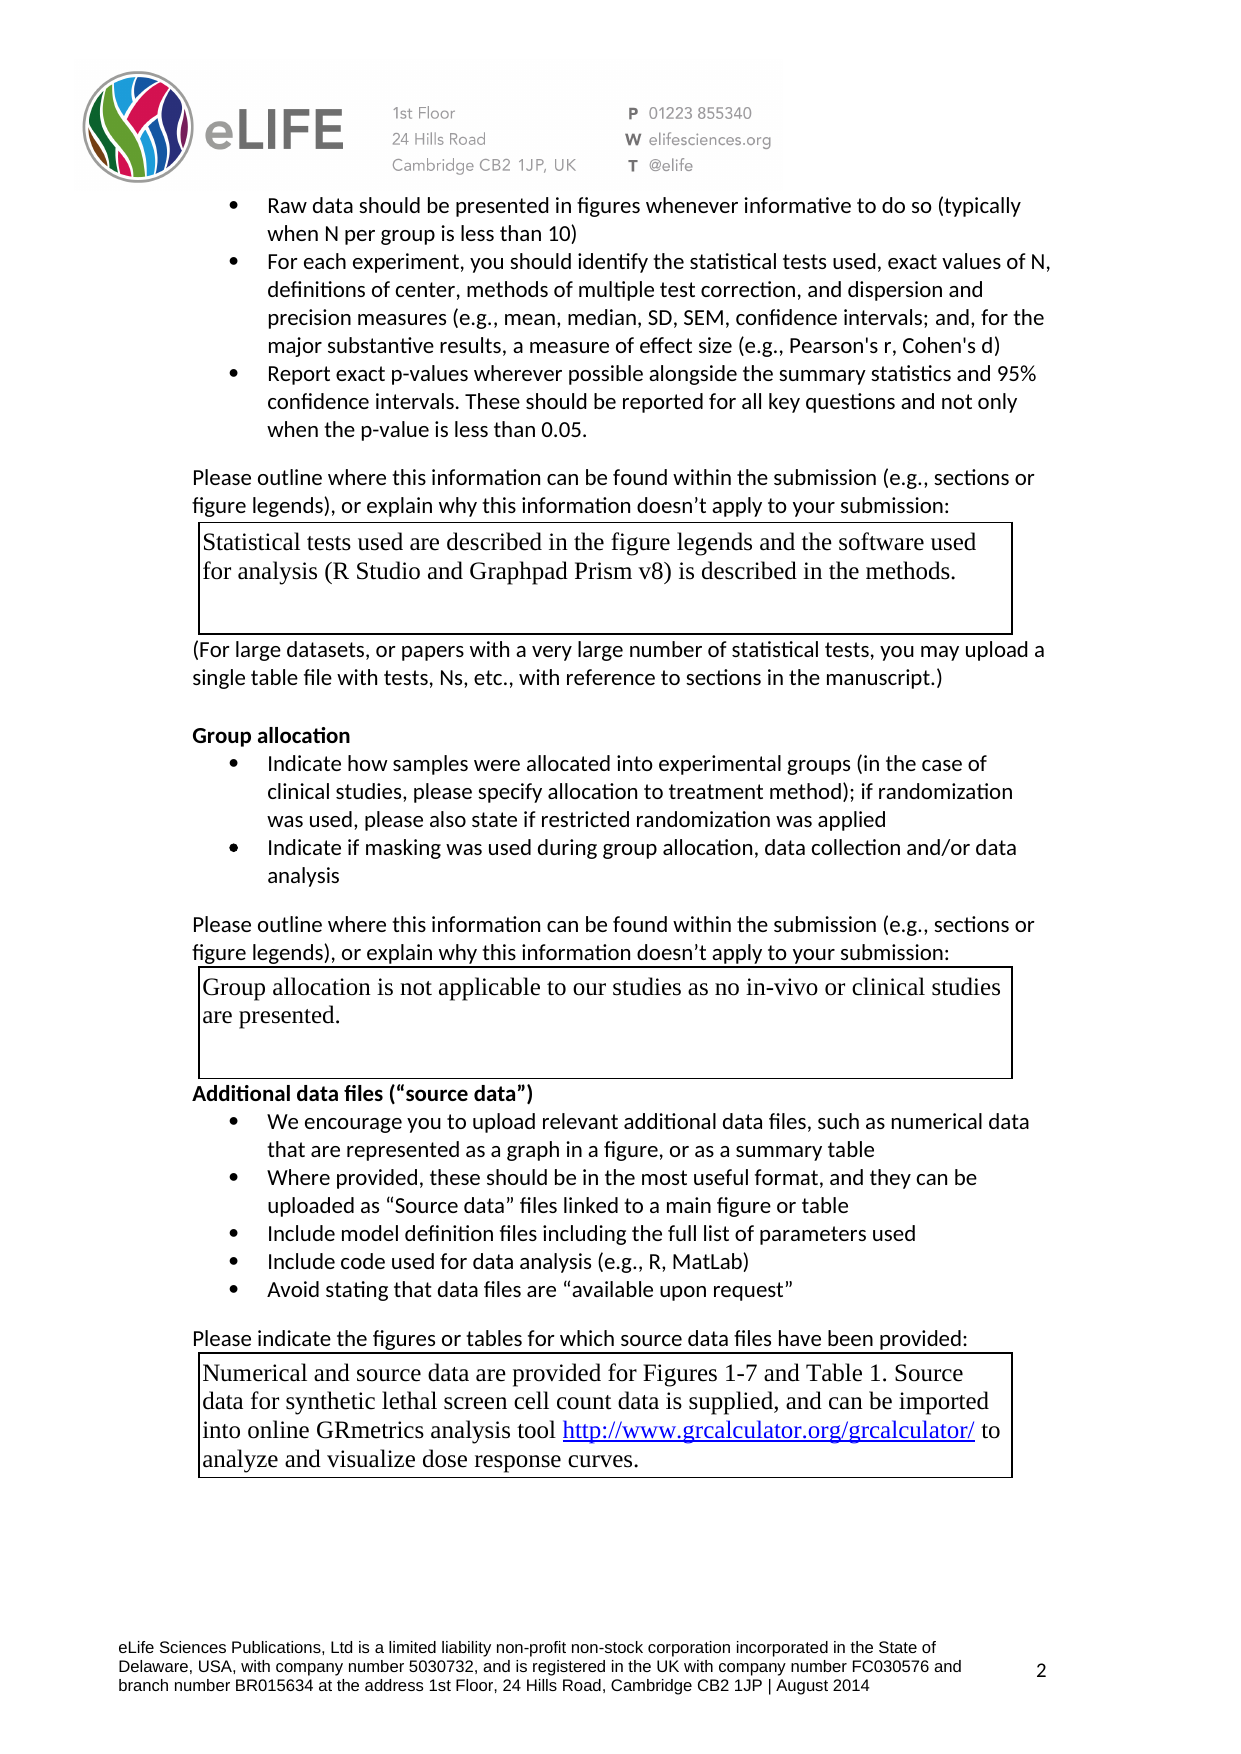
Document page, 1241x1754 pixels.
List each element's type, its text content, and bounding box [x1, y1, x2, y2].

list Indicate if masking was used during group allocation, data collection and/or data analysis [229, 833, 1053, 889]
text Numerical and source data are provided for Figures 1-7 and Table 1. Source data for synthetic lethal screen cell count data is supplied, and can be imported into online GRmetrics analysis tool http://www.grcalculator.org/grcalculator/ to analyze and visualize dose response curves. [200, 1356, 1011, 1475]
text Additional data files (“source data”) [192, 996, 1053, 1107]
text Please indicate the figures or tables for which source data files have been provided: [192, 1324, 1053, 1352]
list We encourage you to upload relevant additional data files, such as numerical data that are represented as a graph in a figure, or as a summary table [229, 1107, 1053, 1163]
text Group allocation [192, 721, 1053, 749]
text Group allocation is not applicable to our studies as no in-vivo or clinical studies are presented. [200, 970, 1011, 1031]
text (For large datasets, or papers with a very large number of statistical tests, you may upload a single table file with tests, Ns, etc., with reference to sections in the manuscript.) [192, 547, 1053, 691]
list For each experiment, you should identify the statistical tests used, exact values of N, definitions of center, methods of multiple test correction, and dispersion and precision measures (e.g., mean, median, SD, SEM, confidence intervals; and, for the major substantive results, a measure of effect size (e.g., Pearson's r, Cohen's d) [229, 247, 1053, 359]
list Include model definition files including the full list of parameters used [229, 1219, 1053, 1247]
list Raw data should be presented in figures whenever informative to do so (typically when N per group is less than 10) [229, 191, 1053, 247]
list Where provided, these should be in the most useful format, and they can be uploaded as “Source data” files linked to a main figure or table [229, 1163, 1053, 1219]
list Include code used for data analysis (e.g., R, MatLab) [229, 1247, 1053, 1276]
list Report exact p-values wherever possible alongside the summary statistics and 95% confidence intervals. These should be reported for all key questions and not only when the p-value is less than 0.05. [229, 359, 1053, 443]
list Indicate how samples were allocated into experimental groups (in the case of clinical studies, please specify allocation to treatment method); if randomization was used, please also state if restricted randomization was applied [229, 749, 1053, 833]
picture [73, 59, 784, 191]
list Avoid stating that data files are “available upon request” [229, 1276, 1053, 1303]
text Statistical tests used are described in the figure legends and the software used for analysis (R Studio and Graphpad Prism v8) is described in the methods. [200, 525, 1011, 587]
